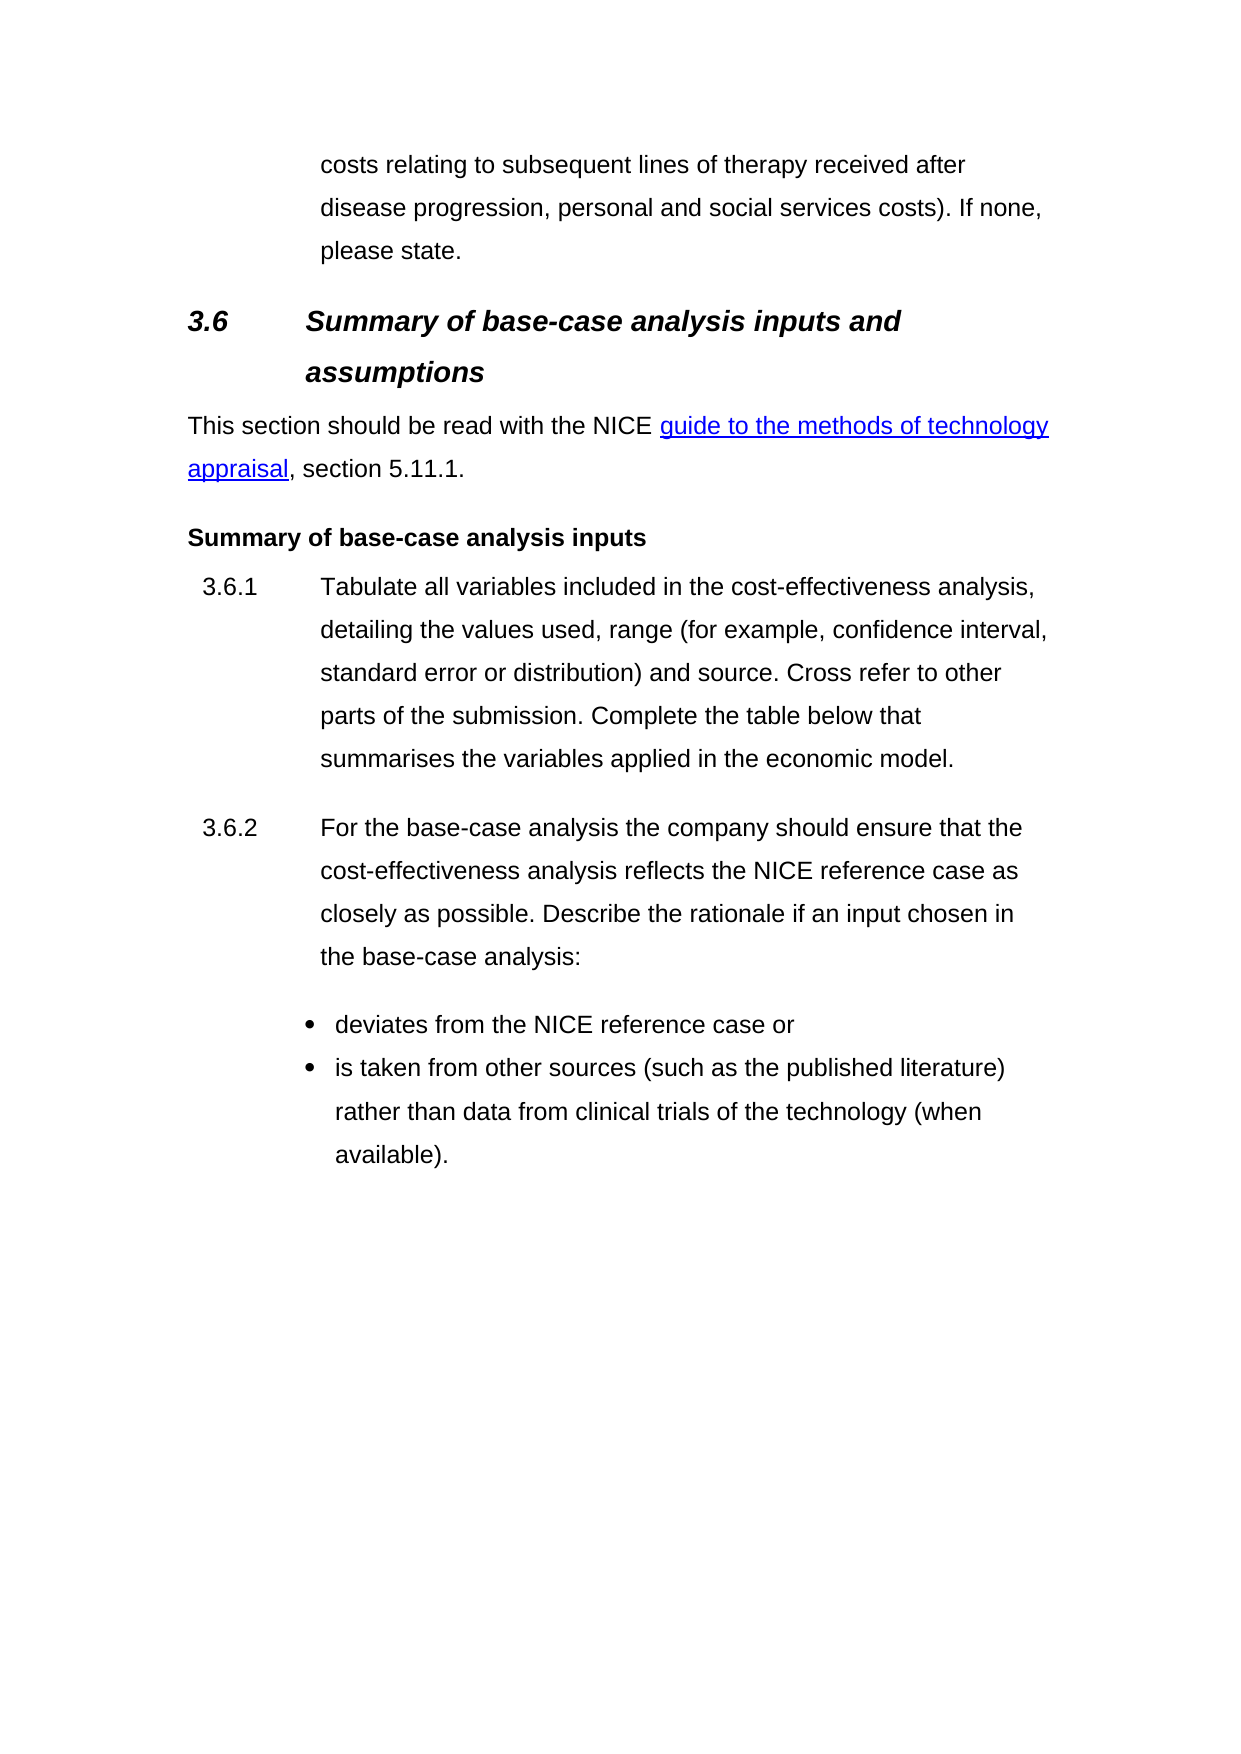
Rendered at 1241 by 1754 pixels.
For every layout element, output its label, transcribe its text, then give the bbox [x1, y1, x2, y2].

text For the base-case analysis the company should ensure that the cost-effectiveness analysis reflects the NICE reference case as closely as possible. Describe the rationale if an input chosen in the base-case analysis: [202, 812, 1053, 971]
subtitle Summary of base-case analysis inputs [187, 522, 1053, 551]
text is taken from other sources (such as the published literature) rather than data from clinical trials of the technology (when available). [305, 1053, 1053, 1168]
subtitle Summary of base-case analysis inputs and assumptions [187, 304, 1053, 388]
text This section should be read with the NICE guide to the methods of technology appraisal, section 5.11.1. [187, 411, 1053, 483]
text Tabulate all variables included in the cost-effectiveness analysis, detailing the values used, range (for example, confidence interval, standard error or distribution) and source. Cross refer to other parts of the submission. Complete the table below that summarises the variables applied in the economic model. [202, 572, 1053, 773]
text deviates from the NICE reference case or [305, 1010, 1053, 1039]
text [202, 150, 1053, 265]
